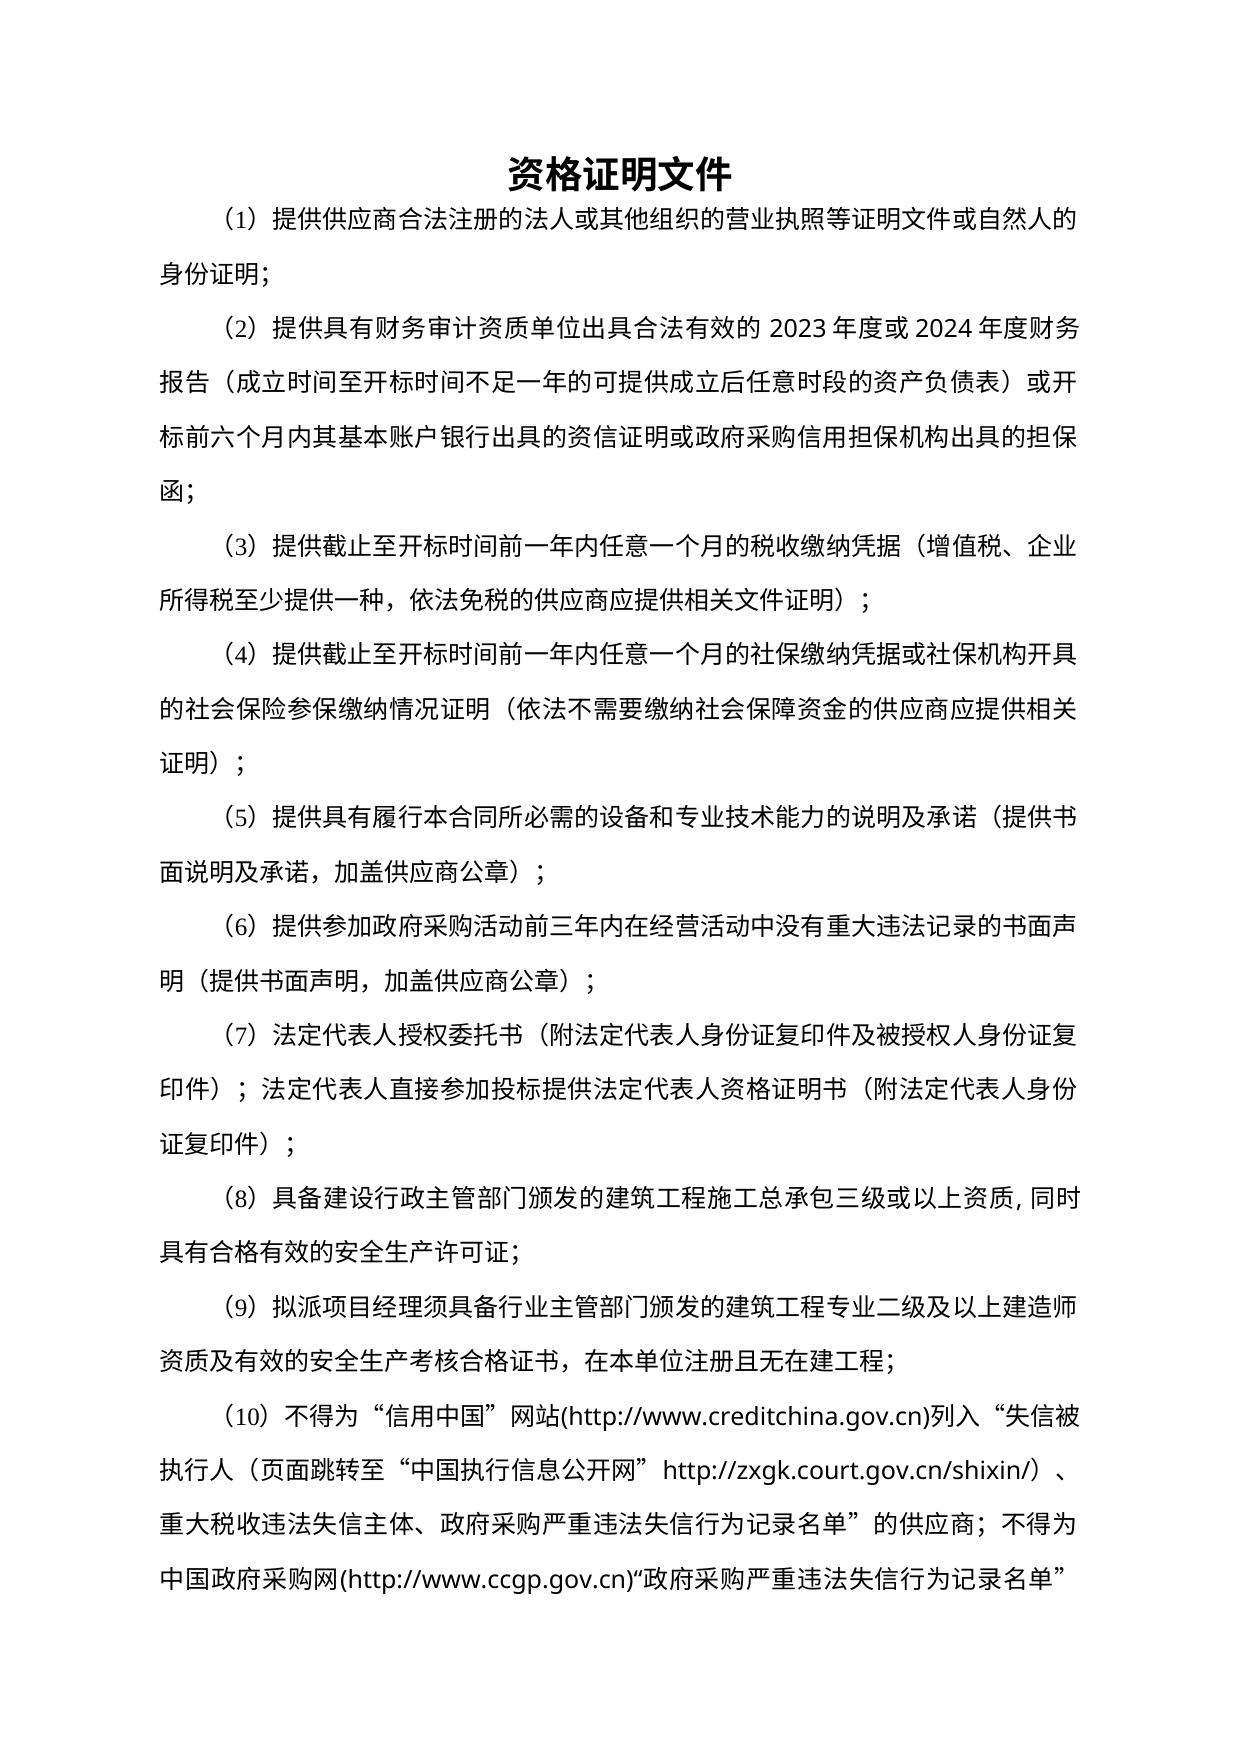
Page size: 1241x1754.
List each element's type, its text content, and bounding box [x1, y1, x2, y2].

list 提供具有财务审计资质单位出具合法有效的2023年度或2024年度财务报告（成立时间至开标时间不足一年的可提供成立后任意时段的资产负债表）或开标前六个月内其基本账户银行出具的资信证明或政府采购信用担保机构出具的担保函； [159, 308, 1081, 508]
list 提供截止至开标时间前一年内任意一个月的社保缴纳凭据或社保机构开具的社会保险参保缴纳情况证明（依法不需要缴纳社会保障资金的供应商应提供相关证明）； [159, 635, 1081, 780]
list 法定代表人授权委托书（附法定代表人身份证复印件及被授权人身份证复印件）；法定代表人直接参加投标提供法定代表人资格证明书（附法定代表人身份证复印件）； [159, 1015, 1081, 1160]
list 提供参加政府采购活动前三年内在经营活动中没有重大违法记录的书面声明（提供书面声明，加盖供应商公章）； [159, 907, 1081, 997]
list 拟派项目经理须具备行业主管部门颁发的建筑工程专业二级及以上建造师资质及有效的安全生产考核合格证书，在本单位注册且无在建工程； [159, 1287, 1081, 1378]
list 提供截止至开标时间前一年内任意一个月的税收缴纳凭据（增值税、企业所得税至少提供一种，依法免税的供应商应提供相关文件证明）； [159, 526, 1081, 617]
list 提供供应商合法注册的法人或其他组织的营业执照等证明文件或自然人的身份证明； [159, 200, 1081, 290]
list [159, 1396, 1081, 1595]
list 具备建设行政主管部门颁发的建筑工程施工总承包三级或以上资质, 同时具有合格有效的安全生产许可证； [159, 1178, 1081, 1269]
text 资格证明文件 [159, 149, 1081, 200]
list 提供具有履行本合同所必需的设备和专业技术能力的说明及承诺（提供书面说明及承诺，加盖供应商公章）； [159, 798, 1081, 888]
